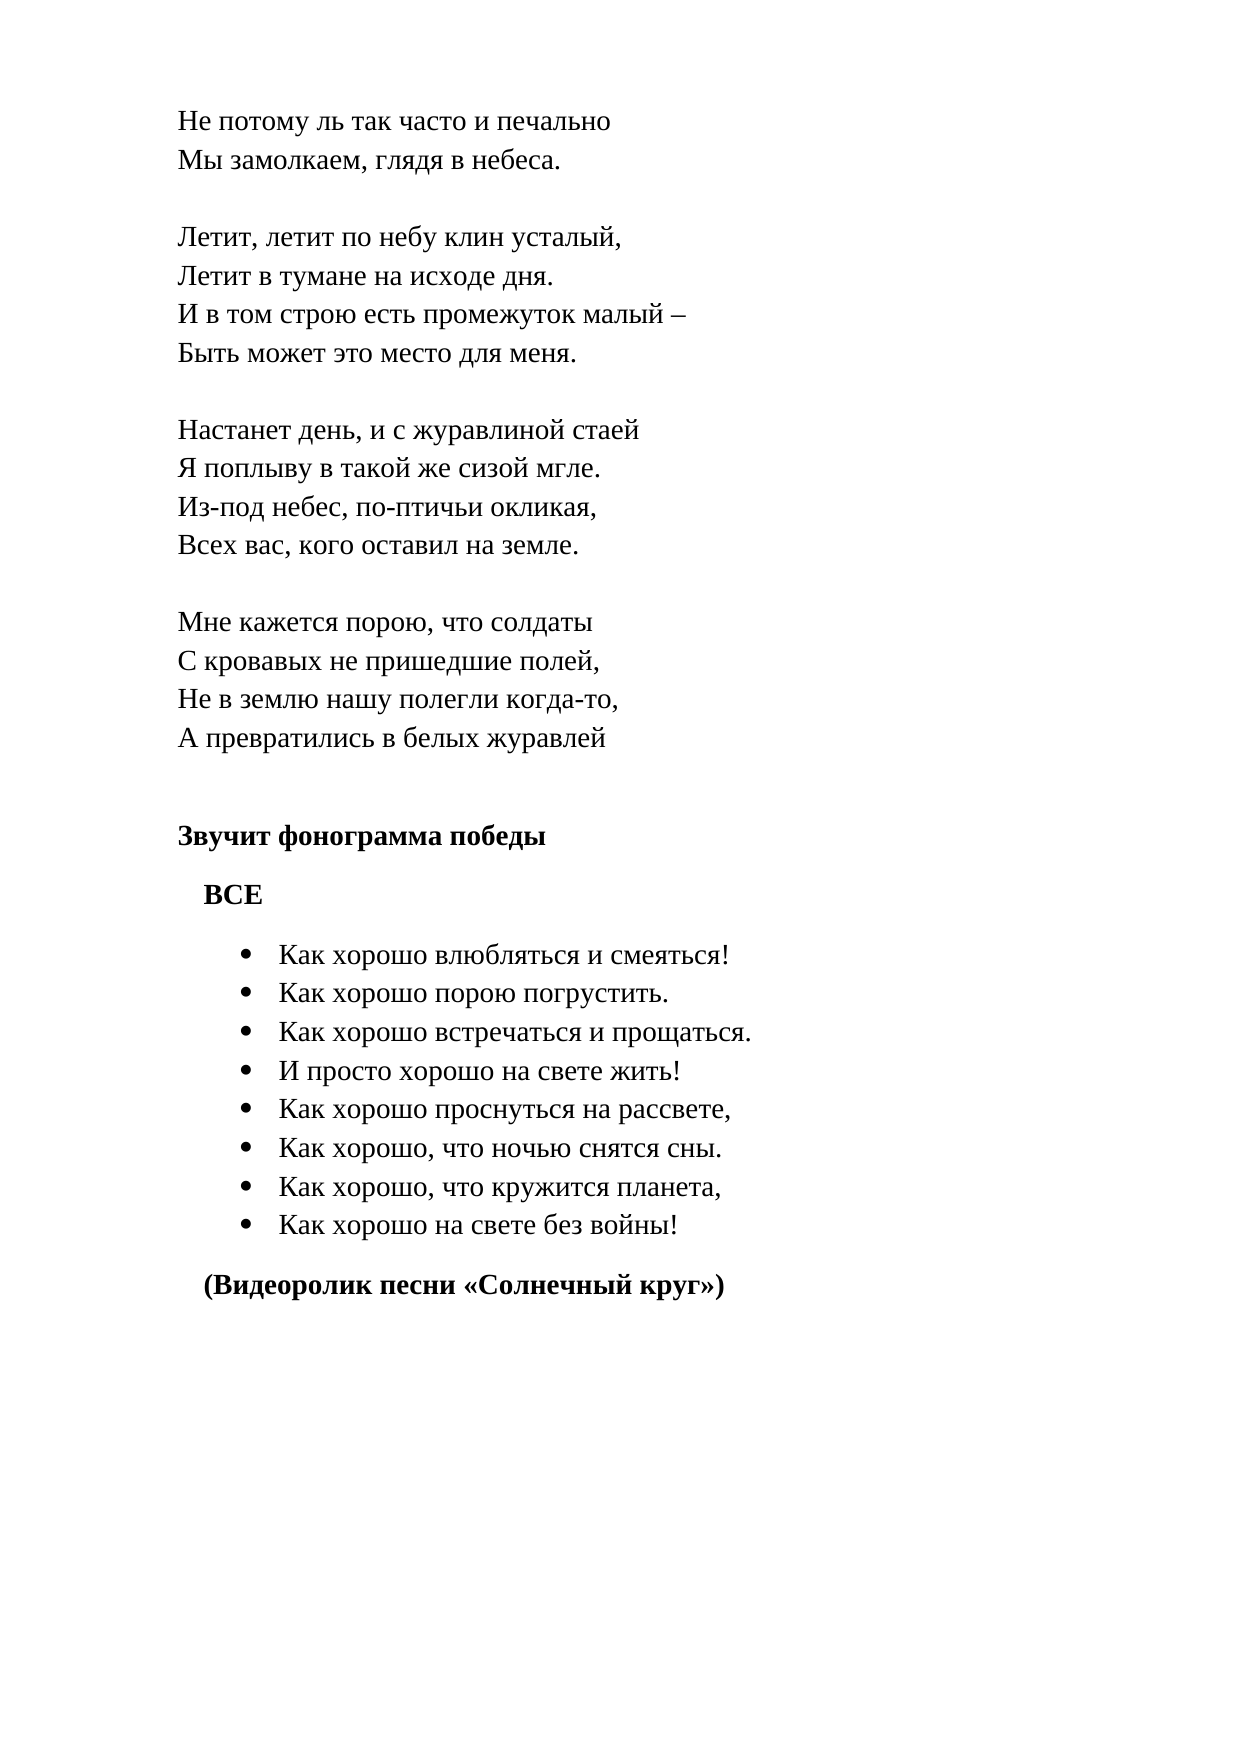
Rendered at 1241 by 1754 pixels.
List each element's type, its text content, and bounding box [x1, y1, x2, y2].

list И просто хорошо на свете жить! [241, 1053, 1152, 1086]
text Звучит фонограмма победы [177, 779, 1152, 852]
list Как хорошо, что ночью снятся сны. [241, 1130, 1152, 1164]
list Как хорошо проснуться на рассвете, [241, 1091, 1152, 1125]
text ВСЕ [177, 877, 1152, 911]
list Как хорошо на свете без войны! [241, 1207, 1152, 1241]
list Как хорошо, что кружится планета, [241, 1169, 1152, 1202]
text (Видеоролик песни «Солнечный круг») [177, 1267, 1152, 1300]
list Как хорошо встречаться и прощаться. [241, 1014, 1152, 1048]
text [177, 103, 1152, 754]
list Как хорошо порою погрустить. [241, 975, 1152, 1009]
list Как хорошо влюбляться и смеяться! [241, 937, 1152, 970]
